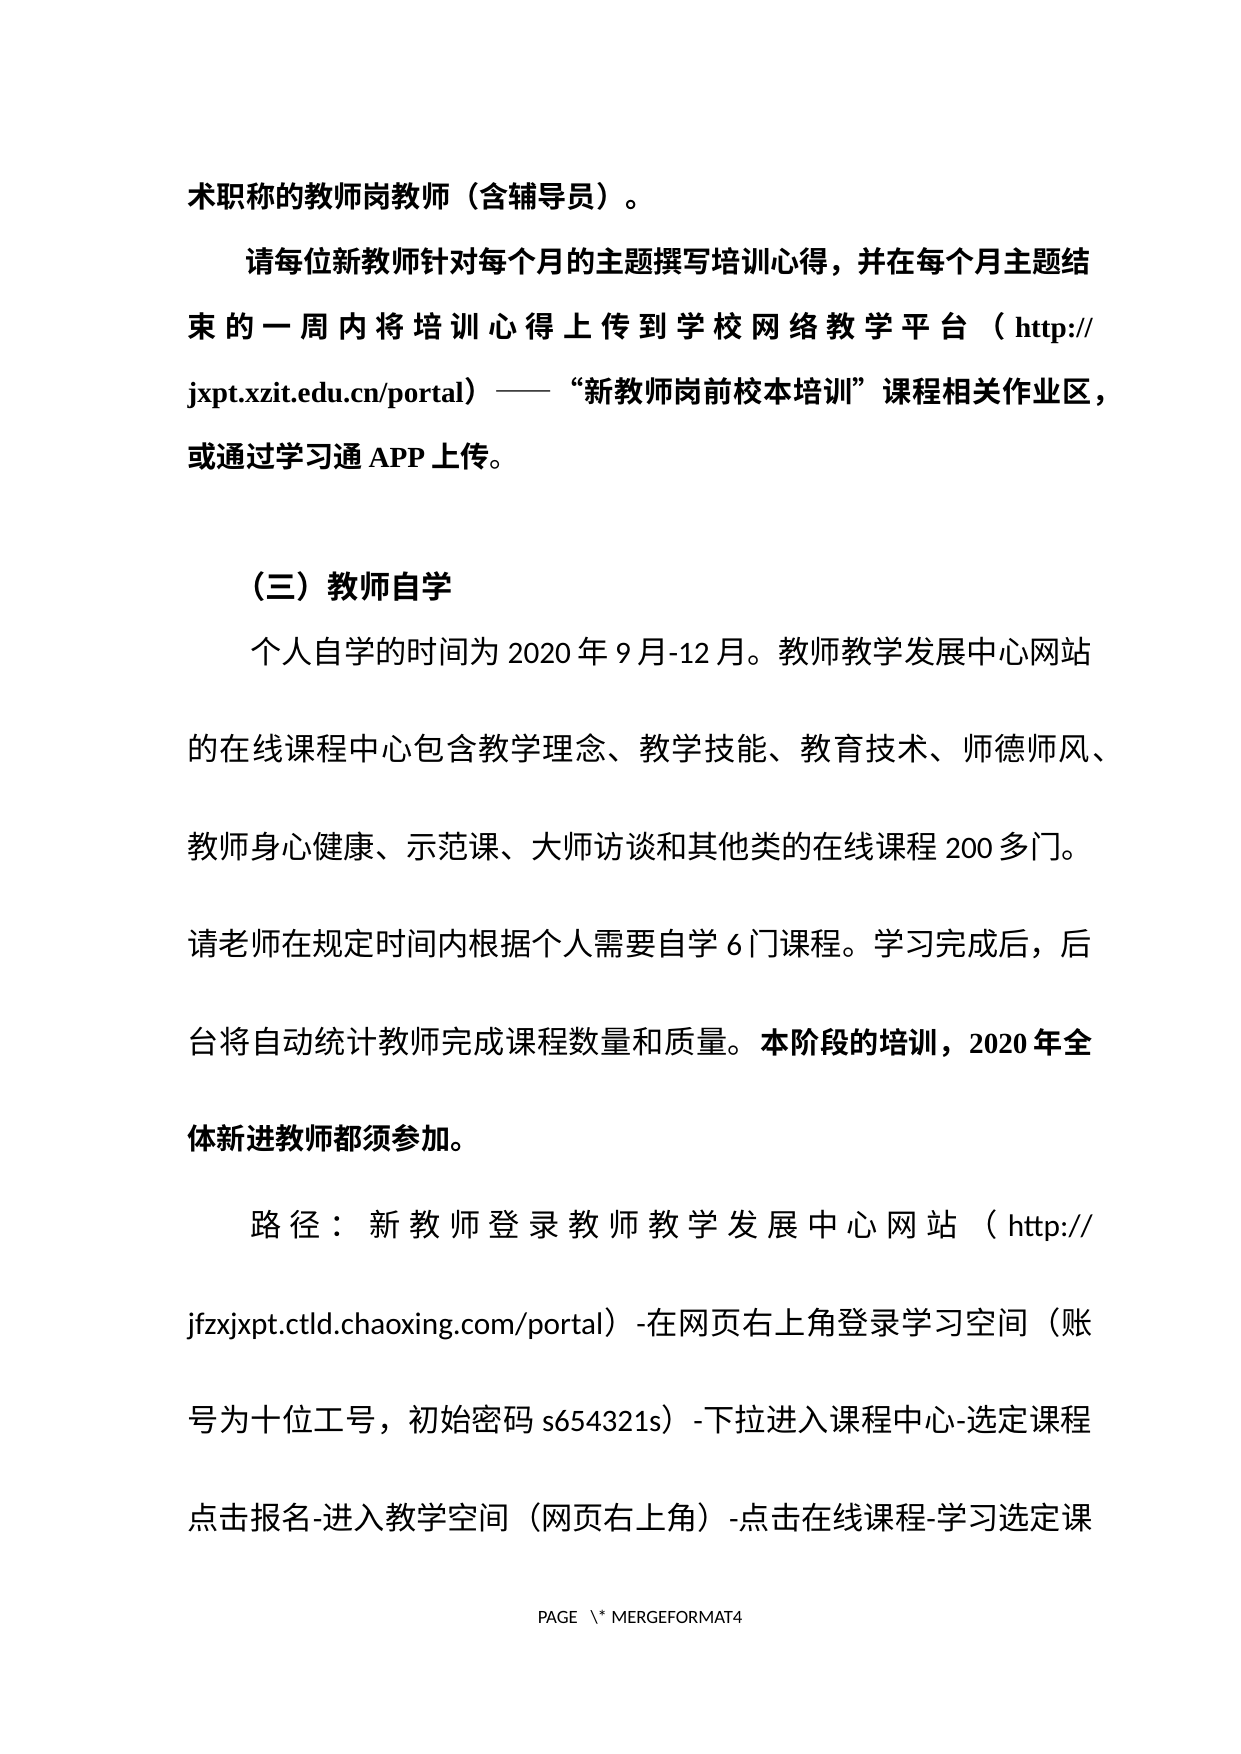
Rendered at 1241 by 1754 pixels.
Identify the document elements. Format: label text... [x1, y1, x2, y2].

text （三）教师自学 [187, 552, 1093, 617]
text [187, 162, 1093, 227]
text 请每位新教师针对每个月的主题撰写培训心得，并在每个月主题结束的一周内将培训心得上传到学校网络教学平台（http://jxpt.xzit.edu.cn/portal）——“新教师岗前校本培训”课程相关作业区，或通过学习通APP上传。 [187, 227, 1093, 487]
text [187, 1191, 1093, 1548]
text 个人自学的时间为2020年9月-12月。教师教学发展中心网站的在线课程中心包含教学理念、教学技能、教育技术、师德师风、教师身心健康、示范课、大师访谈和其他类的在线课程200多门。请老师在规定时间内根据个人需要自学6门课程。学习完成后，后台将自动统计教师完成课程数量和质量。本阶段的培训，2020年全体新进教师都须参加。 [187, 617, 1093, 1169]
